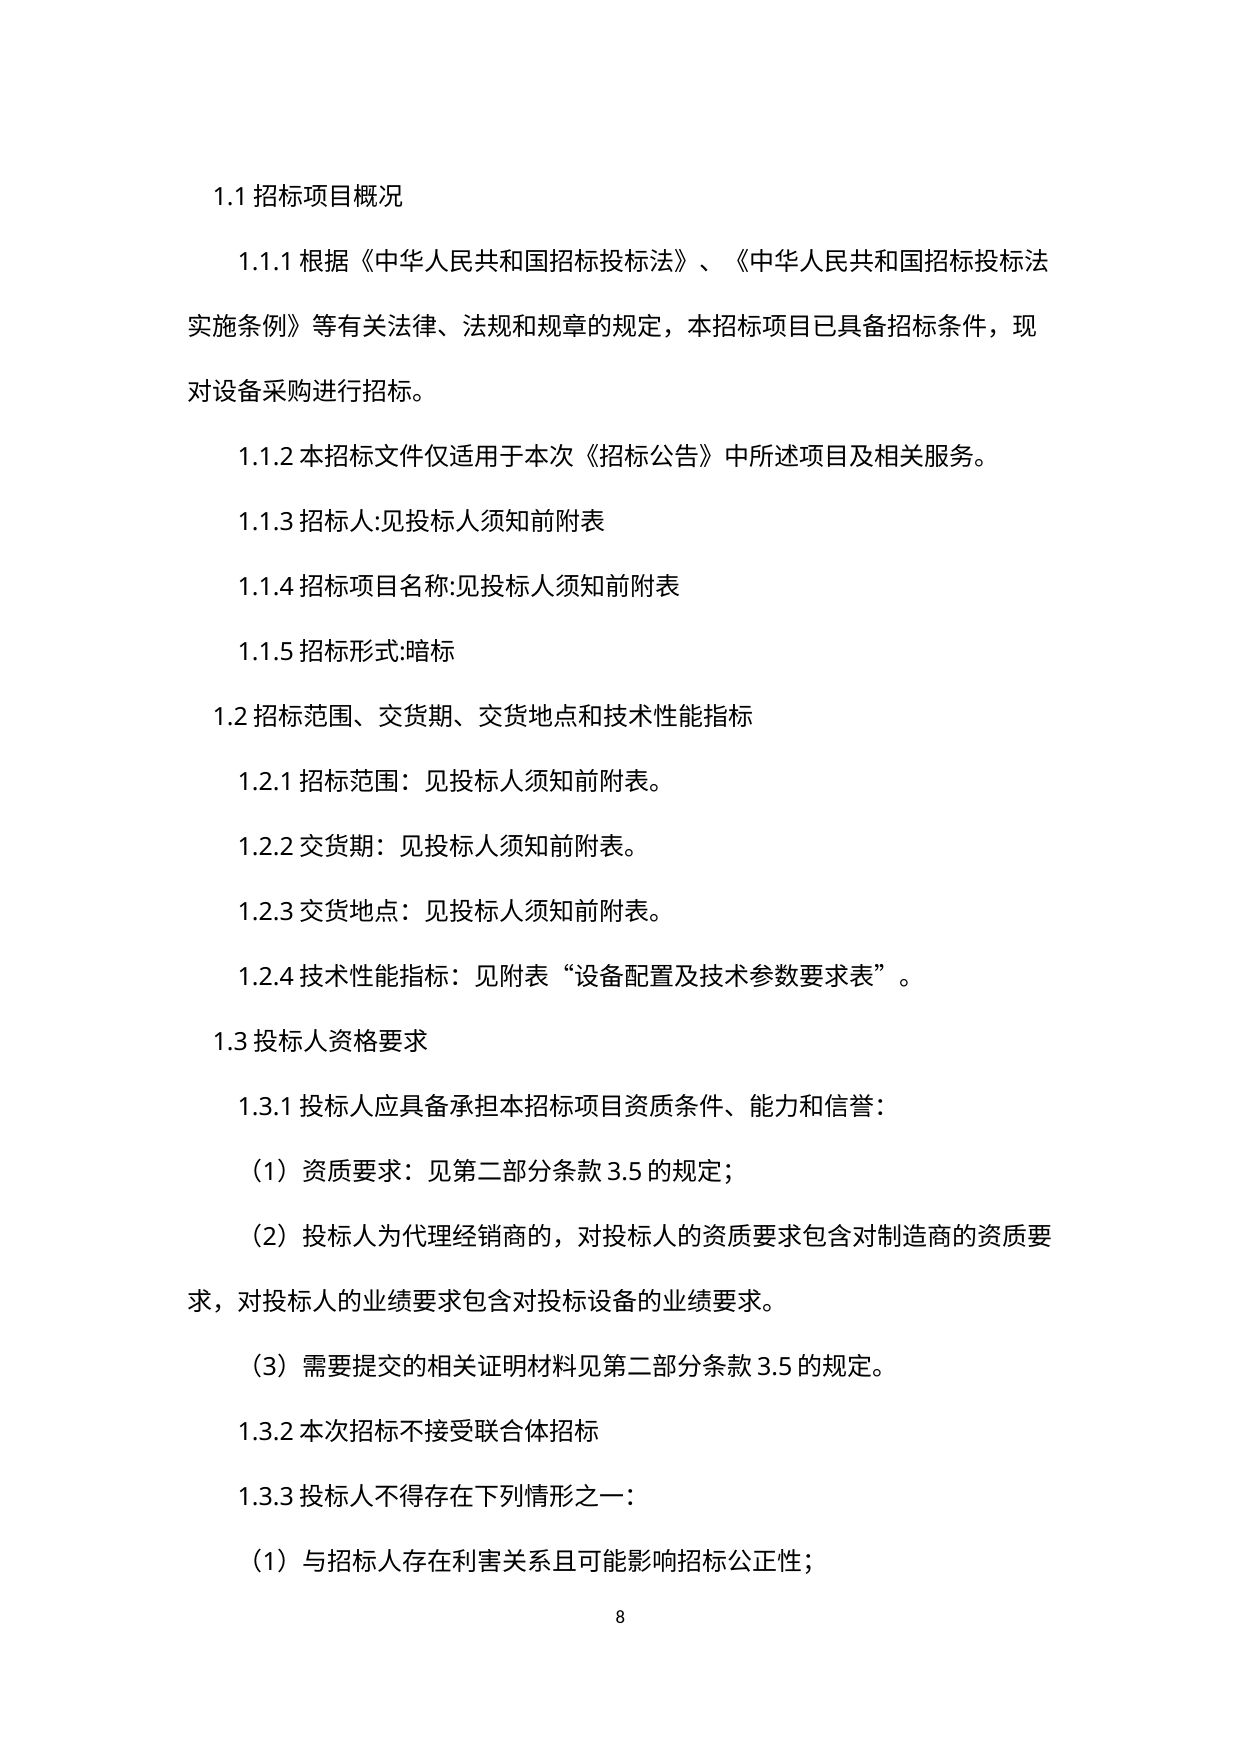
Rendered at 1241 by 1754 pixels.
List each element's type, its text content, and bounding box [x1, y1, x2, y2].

text 1.3.1投标人应具备承担本招标项目资质条件、能力和信誉： [187, 1072, 1053, 1137]
text 1.2招标范围、交货期、交货地点和技术性能指标 [187, 682, 1053, 747]
text 1.3.2本次招标不接受联合体招标 [187, 1397, 1053, 1462]
text 1.2.2交货期：见投标人须知前附表。 [187, 812, 1053, 877]
text 1.1.1根据《中华人民共和国招标投标法》、《中华人民共和国招标投标法实施条例》等有关法律、法规和规章的规定，本招标项目已具备招标条件，现对设备采购进行招标。 [187, 227, 1053, 422]
text 1.1.4招标项目名称:见投标人须知前附表 [187, 552, 1053, 617]
text （1）资质要求：见第二部分条款3.5的规定； [187, 1137, 1053, 1202]
text 1.1.2本招标文件仅适用于本次《招标公告》中所述项目及相关服务。 [187, 422, 1053, 487]
text 1.1招标项目概况 [187, 162, 1053, 227]
text 1.2.1招标范围：见投标人须知前附表。 [187, 747, 1053, 812]
text 1.3.3投标人不得存在下列情形之一： [187, 1462, 1053, 1527]
text （1）与招标人存在利害关系且可能影响招标公正性； [187, 1527, 1053, 1592]
text （2）投标人为代理经销商的，对投标人的资质要求包含对制造商的资质要求，对投标人的业绩要求包含对投标设备的业绩要求。 [187, 1202, 1053, 1332]
text （3）需要提交的相关证明材料见第二部分条款3.5的规定。 [187, 1332, 1053, 1397]
text 1.3投标人资格要求 [187, 1007, 1053, 1072]
text 1.1.3招标人:见投标人须知前附表 [187, 487, 1053, 552]
text 1.2.3交货地点：见投标人须知前附表。 [187, 877, 1053, 942]
text 1.2.4技术性能指标：见附表“设备配置及技术参数要求表”。 [187, 942, 1053, 1007]
text 1.1.5招标形式:暗标 [187, 617, 1053, 682]
